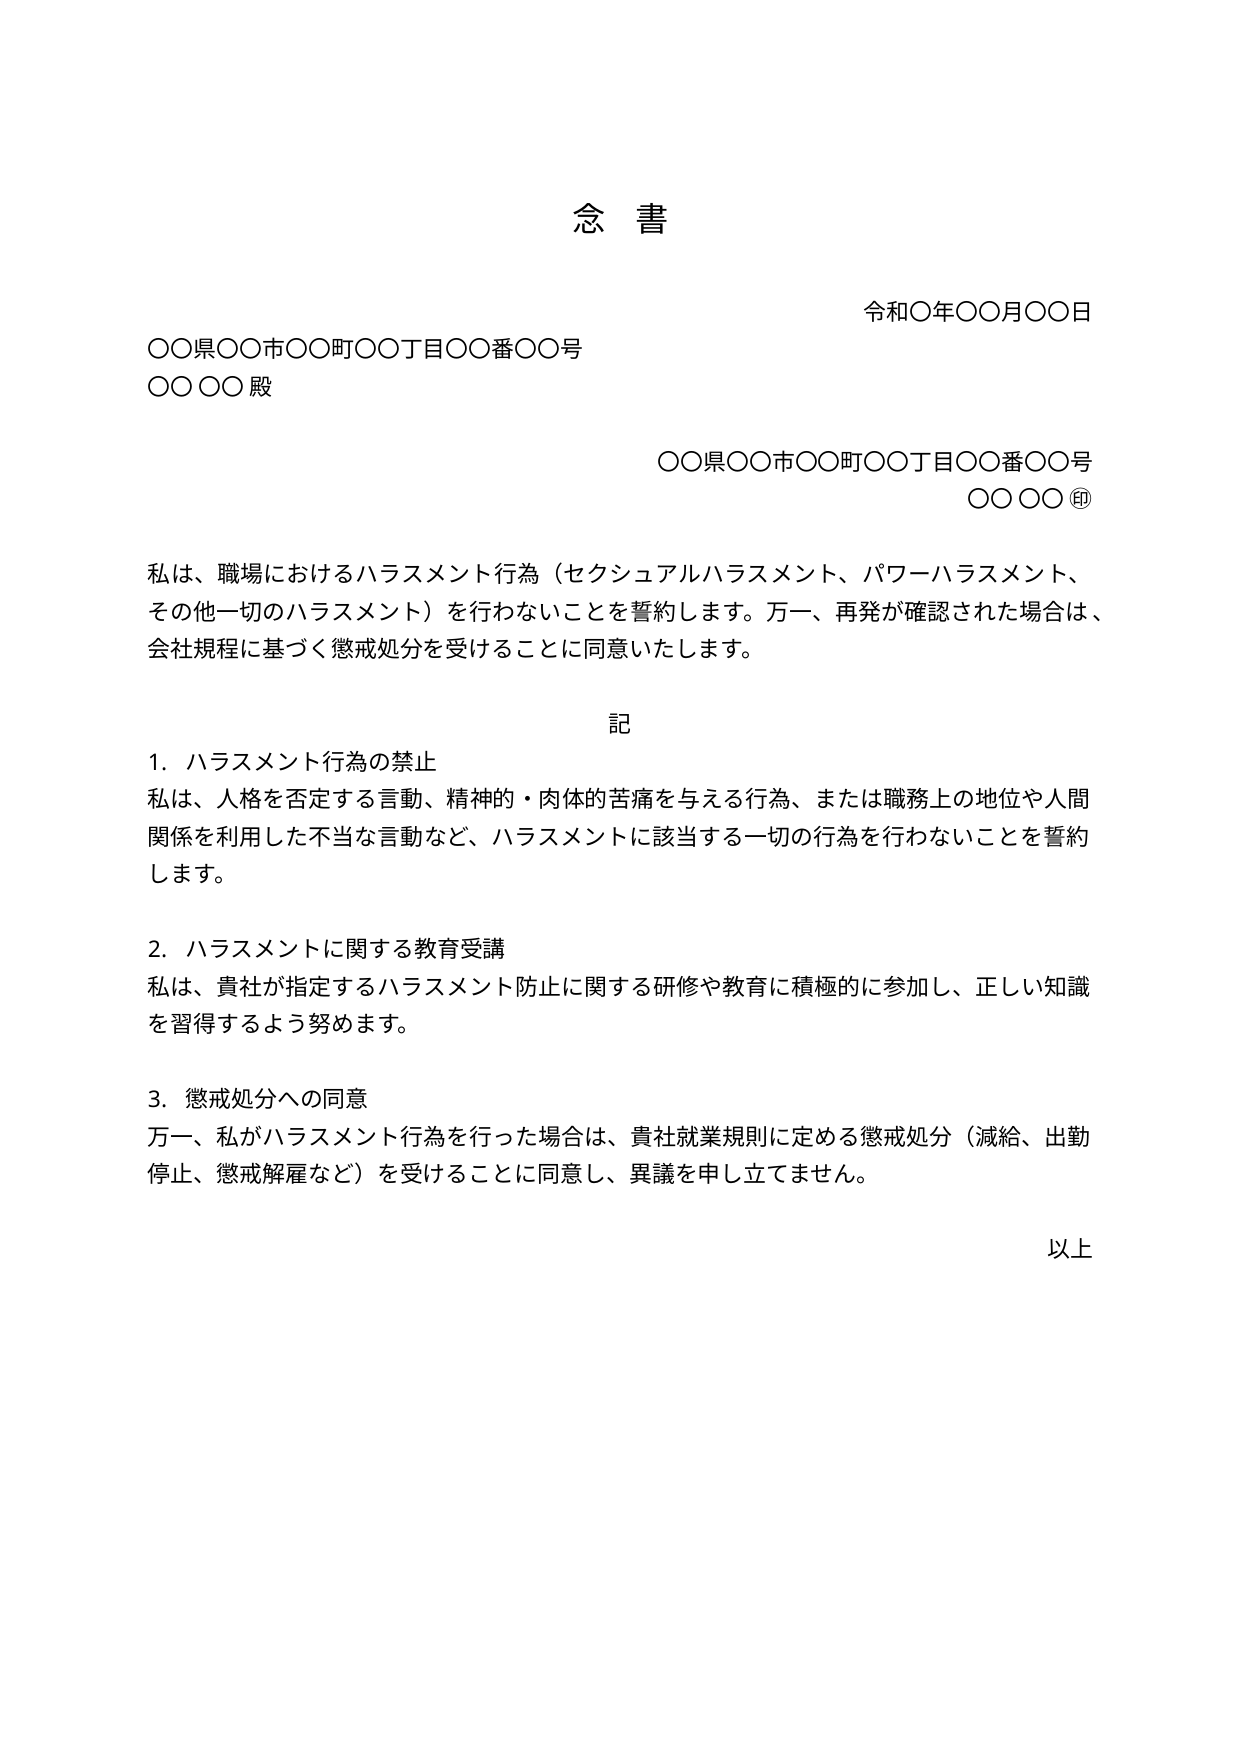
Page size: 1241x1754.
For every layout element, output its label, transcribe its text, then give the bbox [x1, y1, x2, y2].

text 〇〇県〇〇市〇〇町〇〇丁目〇〇番〇〇号 [148, 329, 1092, 367]
list ハラスメントに関する教育受講 [148, 929, 1092, 967]
text 〇〇 〇〇 ㊞ [148, 479, 1092, 517]
text 私は、貴社が指定するハラスメント防止に関する研修や教育に積極的に参加し、正しい知識を習得するよう努めます。 [148, 967, 1092, 1042]
text 以上 [148, 1229, 1092, 1267]
list ハラスメント行為の禁止 [148, 742, 1092, 779]
text 念 書 [148, 179, 1092, 254]
text 〇〇県〇〇市〇〇町〇〇丁目〇〇番〇〇号 [148, 442, 1092, 479]
list 懲戒処分への同意 [148, 1079, 1092, 1117]
text 私は、人格を否定する言動、精神的・肉体的苦痛を与える行為、または職務上の地位や人間関係を利用した不当な言動など、ハラスメントに該当する一切の行為を行わないことを誓約します。 [148, 779, 1092, 892]
text 〇〇 〇〇 殿 [148, 367, 1092, 404]
text 万一、私がハラスメント行為を行った場合は、貴社就業規則に定める懲戒処分（減給、出勤停止、懲戒解雇など）を受けることに同意し、異議を申し立てません。 [148, 1117, 1092, 1192]
text 私は、職場におけるハラスメント行為（セクシュアルハラスメント、パワーハラスメント、その他一切のハラスメント）を行わないことを誓約します。万一、再発が確認された場合は、会社規程に基づく懲戒処分を受けることに同意いたします。 [148, 554, 1092, 667]
text 記 [148, 704, 1092, 742]
text 令和〇年〇〇月〇〇日 [148, 292, 1092, 329]
